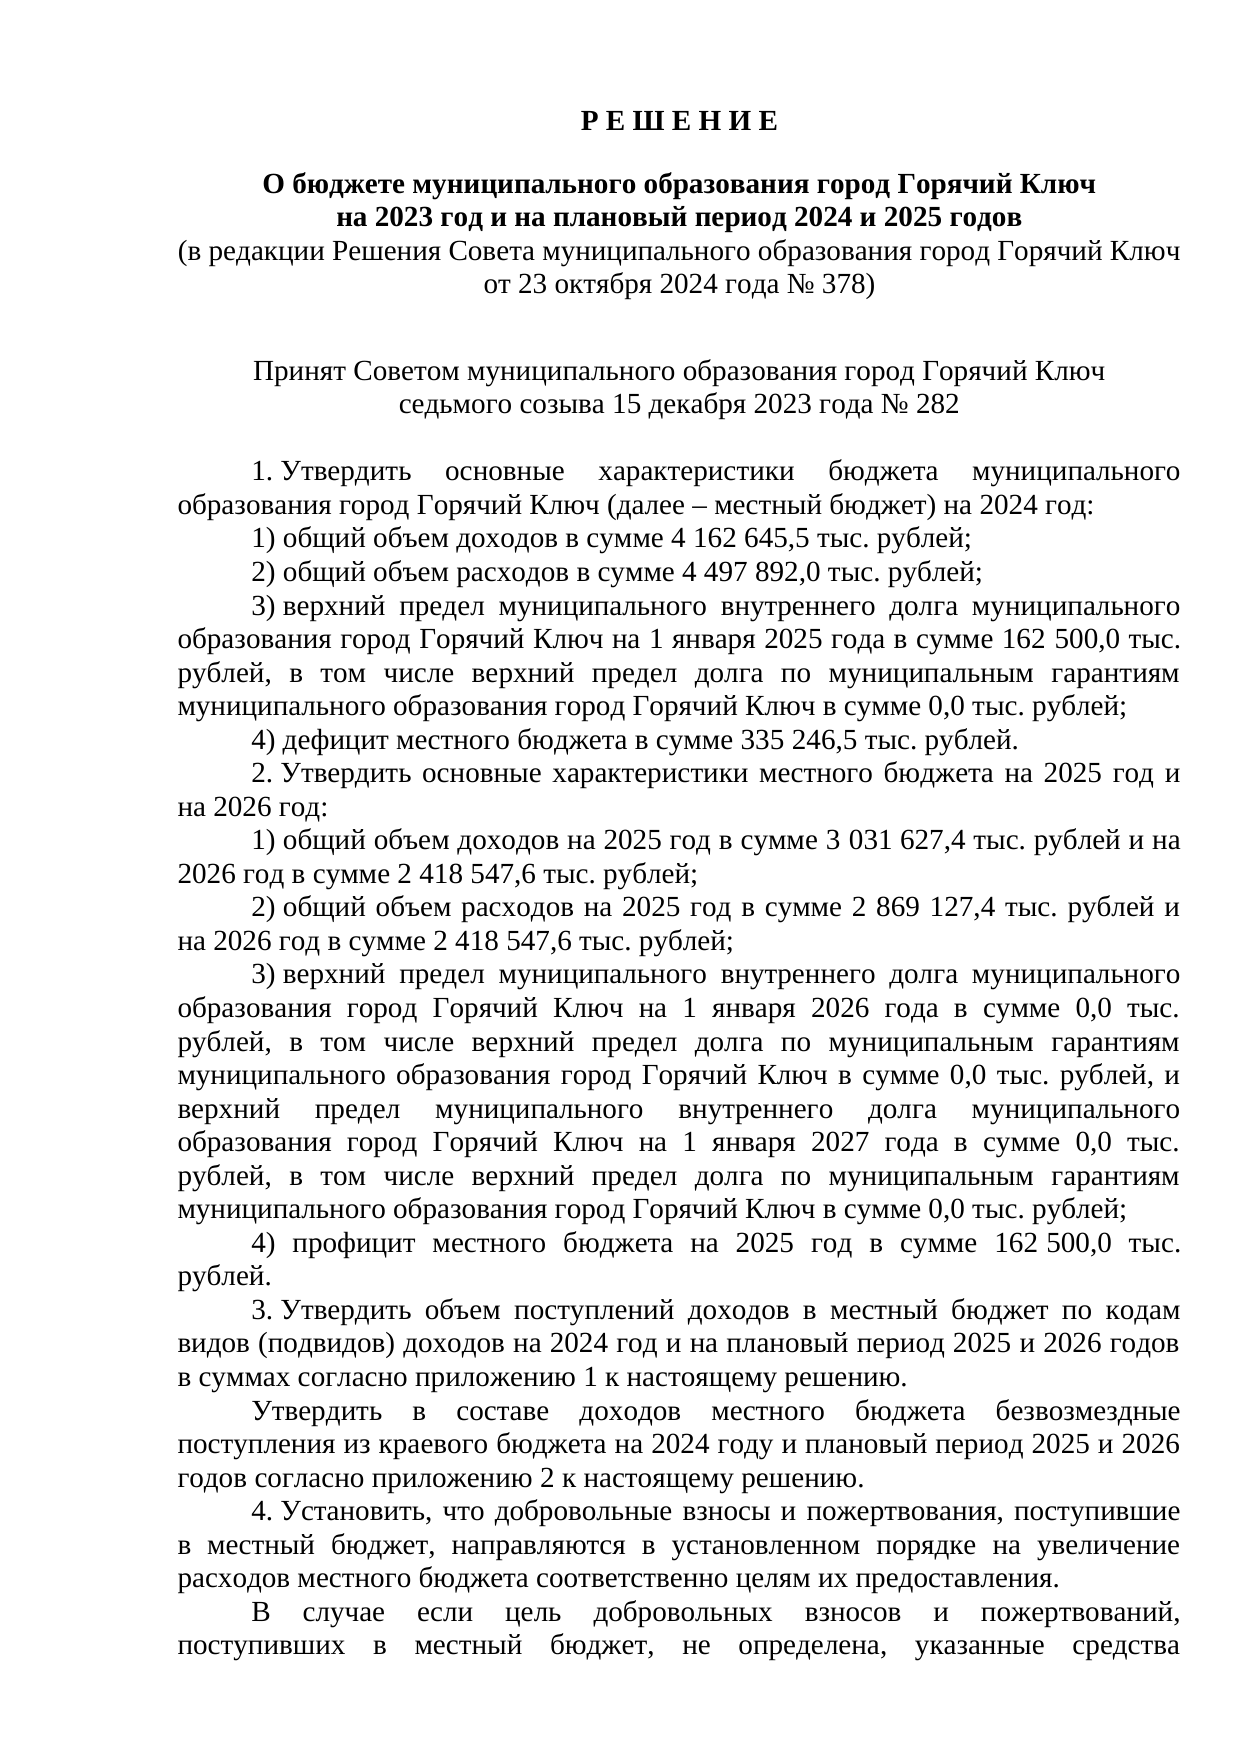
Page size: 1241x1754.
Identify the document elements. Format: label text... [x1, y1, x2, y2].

subtitle (в редакции Решения Совета муниципального образования город Горячий Ключ от 23 октября 2024 года № 378) [177, 233, 1181, 300]
text Утвердить в составе доходов местного бюджета безвозмездные поступления из краевого бюджета на 2024 году и плановый период 2025 и 2026 годов согласно приложению 2 к настоящему решению. [177, 1393, 1181, 1493]
text 2) общий объем расходов на 2025 год в сумме 2 869 127,4 тыс. рублей и на 2026 год в сумме 2 418 547,6 тыс. рублей; [177, 889, 1181, 957]
text 1) общий объем доходов в сумме 4 162 645,5 тыс. рублей; [177, 521, 1181, 554]
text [177, 1594, 1181, 1661]
text Принят Советом муниципального образования город Горячий Ключ [177, 353, 1181, 386]
text 3) верхний предел муниципального внутреннего долга муниципального образования город Горячий Ключ на 1 января 2026 года в сумме 0,0 тыс. рублей, в том числе верхний предел долга по муниципальным гарантиям муниципального образования город Горячий Ключ в сумме 0,0 тыс. рублей, и верхний предел муниципального внутреннего долга муниципального образования город Горячий Ключ на 1 января 2027 года в сумме 0,0 тыс. рублей, в том числе верхний предел долга по муниципальным гарантиям муниципального образования город Горячий Ключ в сумме 0,0 тыс. рублей; [177, 957, 1181, 1225]
text 2. Утвердить основные характеристики местного бюджета на 2025 год и на 2026 год: [177, 755, 1181, 822]
text 4) профицит местного бюджета на 2025 год в сумме 162 500,0 тыс. рублей. [177, 1225, 1181, 1292]
text 1) общий объем доходов на 2025 год в сумме 3 031 627,4 тыс. рублей и на 2026 год в сумме 2 418 547,6 тыс. рублей; [177, 822, 1181, 889]
text 2) общий объем расходов в сумме 4 497 892,0 тыс. рублей; [177, 554, 1181, 588]
text 4) дефицит местного бюджета в сумме 335 246,5 тыс. рублей. [177, 722, 1181, 755]
text седьмого созыва 15 декабря 2023 года № 282 [177, 386, 1181, 420]
text 3) верхний предел муниципального внутреннего долга муниципального образования город Горячий Ключ на 1 января 2025 года в сумме 162 500,0 тыс. рублей, в том числе верхний предел долга по муниципальным гарантиям муниципального образования город Горячий Ключ в сумме 0,0 тыс. рублей; [177, 588, 1181, 722]
subtitle на 2023 год и на плановый период 2024 и 2025 годов [177, 199, 1181, 233]
text 3. Утвердить объем поступлений доходов в местный бюджет по кодам видов (подвидов) доходов на 2024 год и на плановый период 2025 и 2026 годов в суммах согласно приложению 1 к настоящему решению. [177, 1292, 1181, 1393]
subtitle 1. Утвердить основные характеристики бюджета муниципального образования город Горячий Ключ (далее – местный бюджет) на 2024 год: [177, 453, 1181, 521]
text Р Е Ш Е Н И Е [177, 103, 1181, 137]
text 4. Установить, что добровольные взносы и пожертвования, поступившие в местный бюджет, направляются в установленном порядке на увеличение расходов местного бюджета соответственно целям их предоставления. [177, 1493, 1181, 1594]
subtitle О бюджете муниципального образования город Горячий Ключ [177, 166, 1181, 199]
